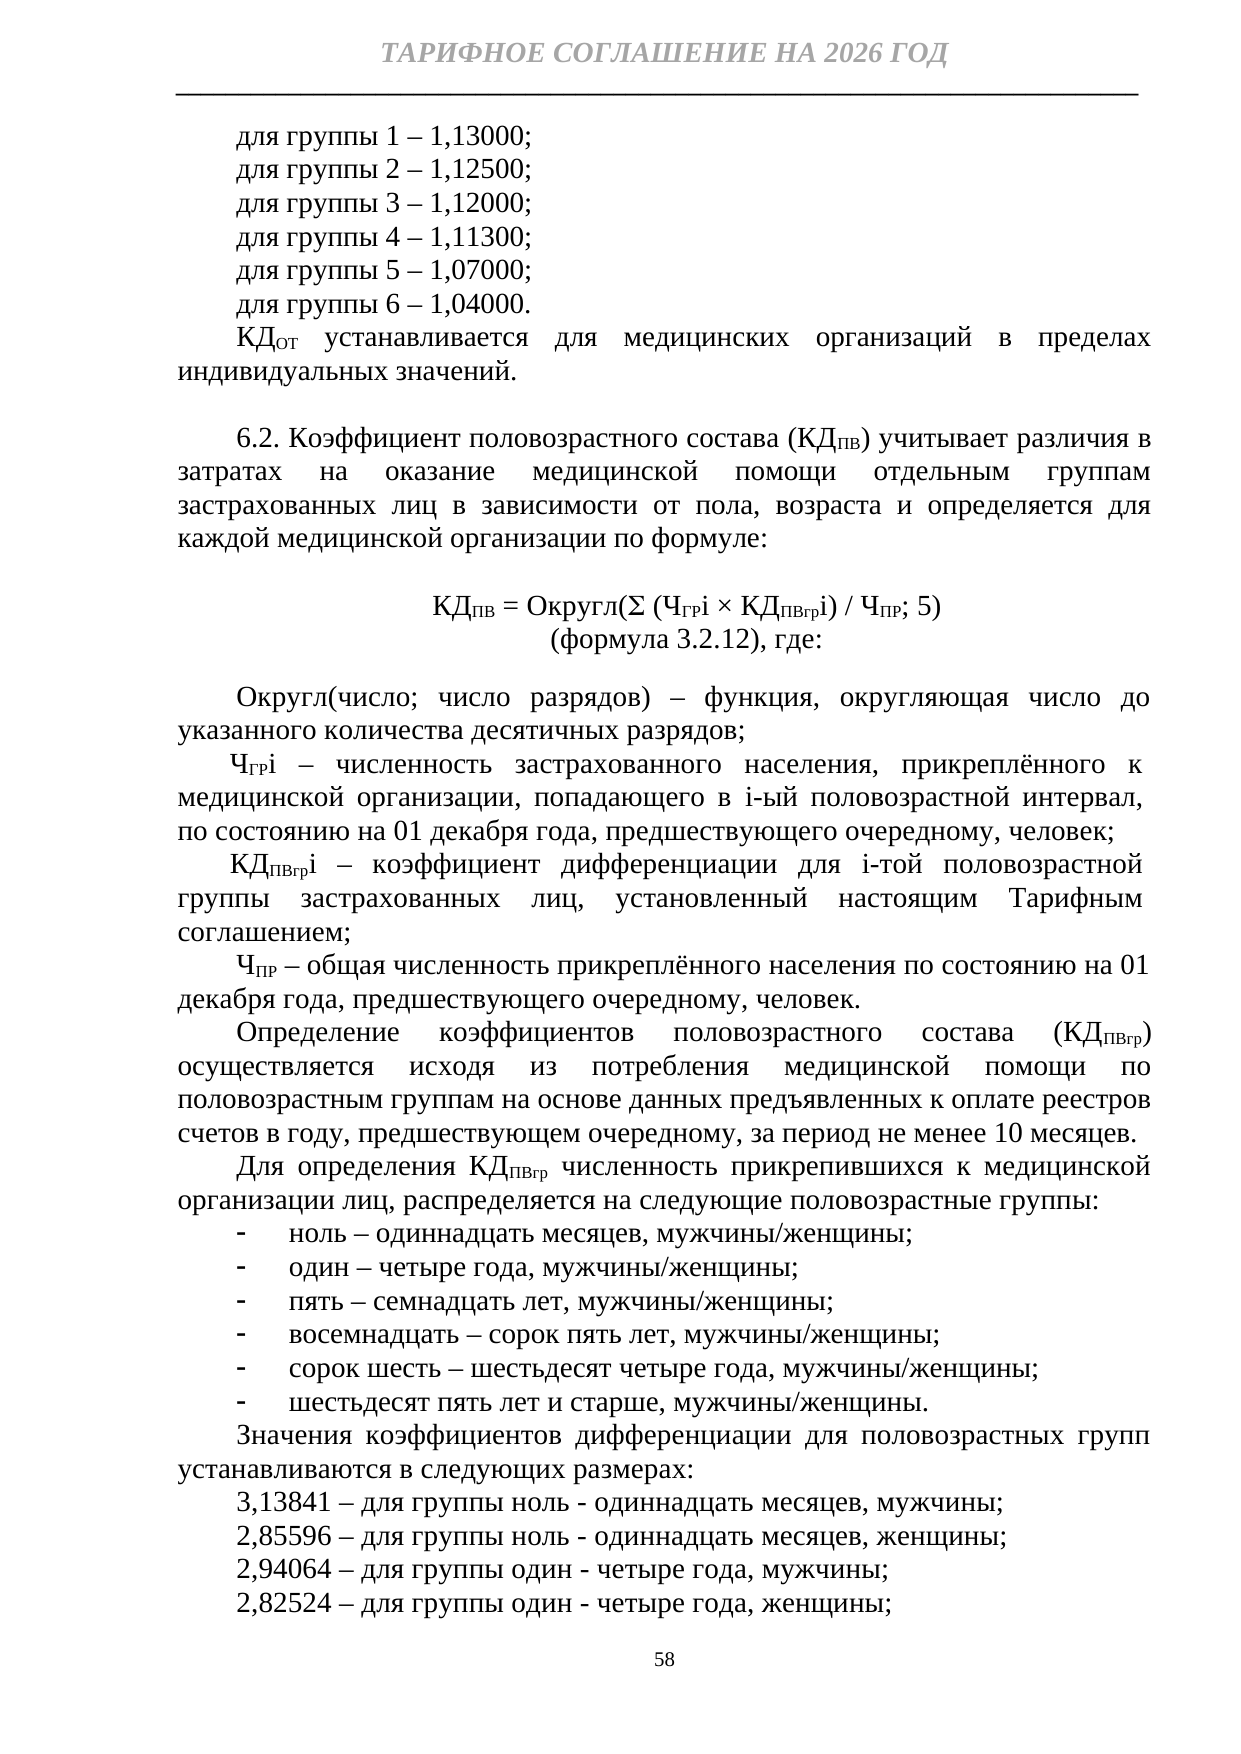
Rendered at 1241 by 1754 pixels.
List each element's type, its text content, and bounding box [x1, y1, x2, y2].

list для группы 1 – 1,13000; [177, 118, 1152, 152]
list для группы 5 – 1,07000; [177, 252, 1152, 286]
list для группы 3 – 1,12000; [177, 185, 1152, 219]
text Значения коэффициентов дифференциации для половозрастных групп устанавливаются в следующих размерах: [177, 1417, 1152, 1484]
text КДПВ = Округл( (ЧГРi × КДПВгрi) / ЧПР; 5) [177, 588, 1144, 621]
text ЧГРi – численность застрахованного населения, прикреплённого к медицинской организации, попадающего в i-ый половозрастной интервал, по состоянию на 01 декабря года, предшествующего очередному, человек; [177, 746, 1144, 847]
text ЧПР – общая численность прикреплённого населения по состоянию на 01 декабря года, предшествующего очередному, человек. [177, 947, 1152, 1014]
text Для определения КДПВгр численность прикрепившихся к медицинской организации лиц, распределяется на следующие половозрастные группы: [177, 1148, 1152, 1216]
list восемнадцать – сорок пять лет, мужчины/женщины; [177, 1317, 1152, 1350]
text КДПВгрi – коэффициент дифференциации для i-той половозрастной группы застрахованных лиц, установленный настоящим Тарифным соглашением; [177, 847, 1144, 947]
text 6.2. Коэффициент половозрастного состава (КДПВ) учитывает различия в затратах на оказание медицинской помощи отдельным группам застрахованных лиц в зависимости от пола, возраста и определяется для каждой медицинской организации по формуле: [177, 420, 1152, 554]
list один – четыре года, мужчины/женщины; [177, 1249, 1152, 1283]
list сорок шесть – шестьдесят четыре года, мужчины/женщины; [177, 1350, 1152, 1384]
text 2,82524 – для группы один - четыре года, женщины; [177, 1585, 1152, 1619]
text Округл(число; число разрядов) – функция, округляющая число до указанного количества десятичных разрядов; [177, 679, 1152, 746]
list для группы 6 – 1,04000. [177, 286, 1152, 319]
text (формула 3.2.12), где: [177, 621, 1144, 655]
list шестьдесят пять лет и старше, мужчины/женщины. [177, 1384, 1152, 1417]
text КДОТ устанавливается для медицинских организаций в пределах индивидуальных значений. [177, 319, 1152, 386]
text 2,94064 – для группы один - четыре года, мужчины; [177, 1552, 1152, 1585]
list пять – семнадцать лет, мужчины/женщины; [177, 1283, 1152, 1317]
text 2,85596 – для группы ноль - одиннадцать месяцев, женщины; [177, 1518, 1152, 1552]
text Определение коэффициентов половозрастного состава (КДПВгр) осуществляется исходя из потребления медицинской помощи по половозрастным группам на основе данных предъявленных к оплате реестров счетов в году, предшествующем очередному, за период не менее 10 месяцев. [177, 1014, 1152, 1148]
text 3,13841 – для группы ноль - одиннадцать месяцев, мужчины; [177, 1484, 1152, 1518]
list для группы 4 – 1,11300; [177, 219, 1152, 252]
list для группы 2 – 1,12500; [177, 152, 1152, 185]
list ноль – одиннадцать месяцев, мужчины/женщины; [177, 1216, 1152, 1249]
